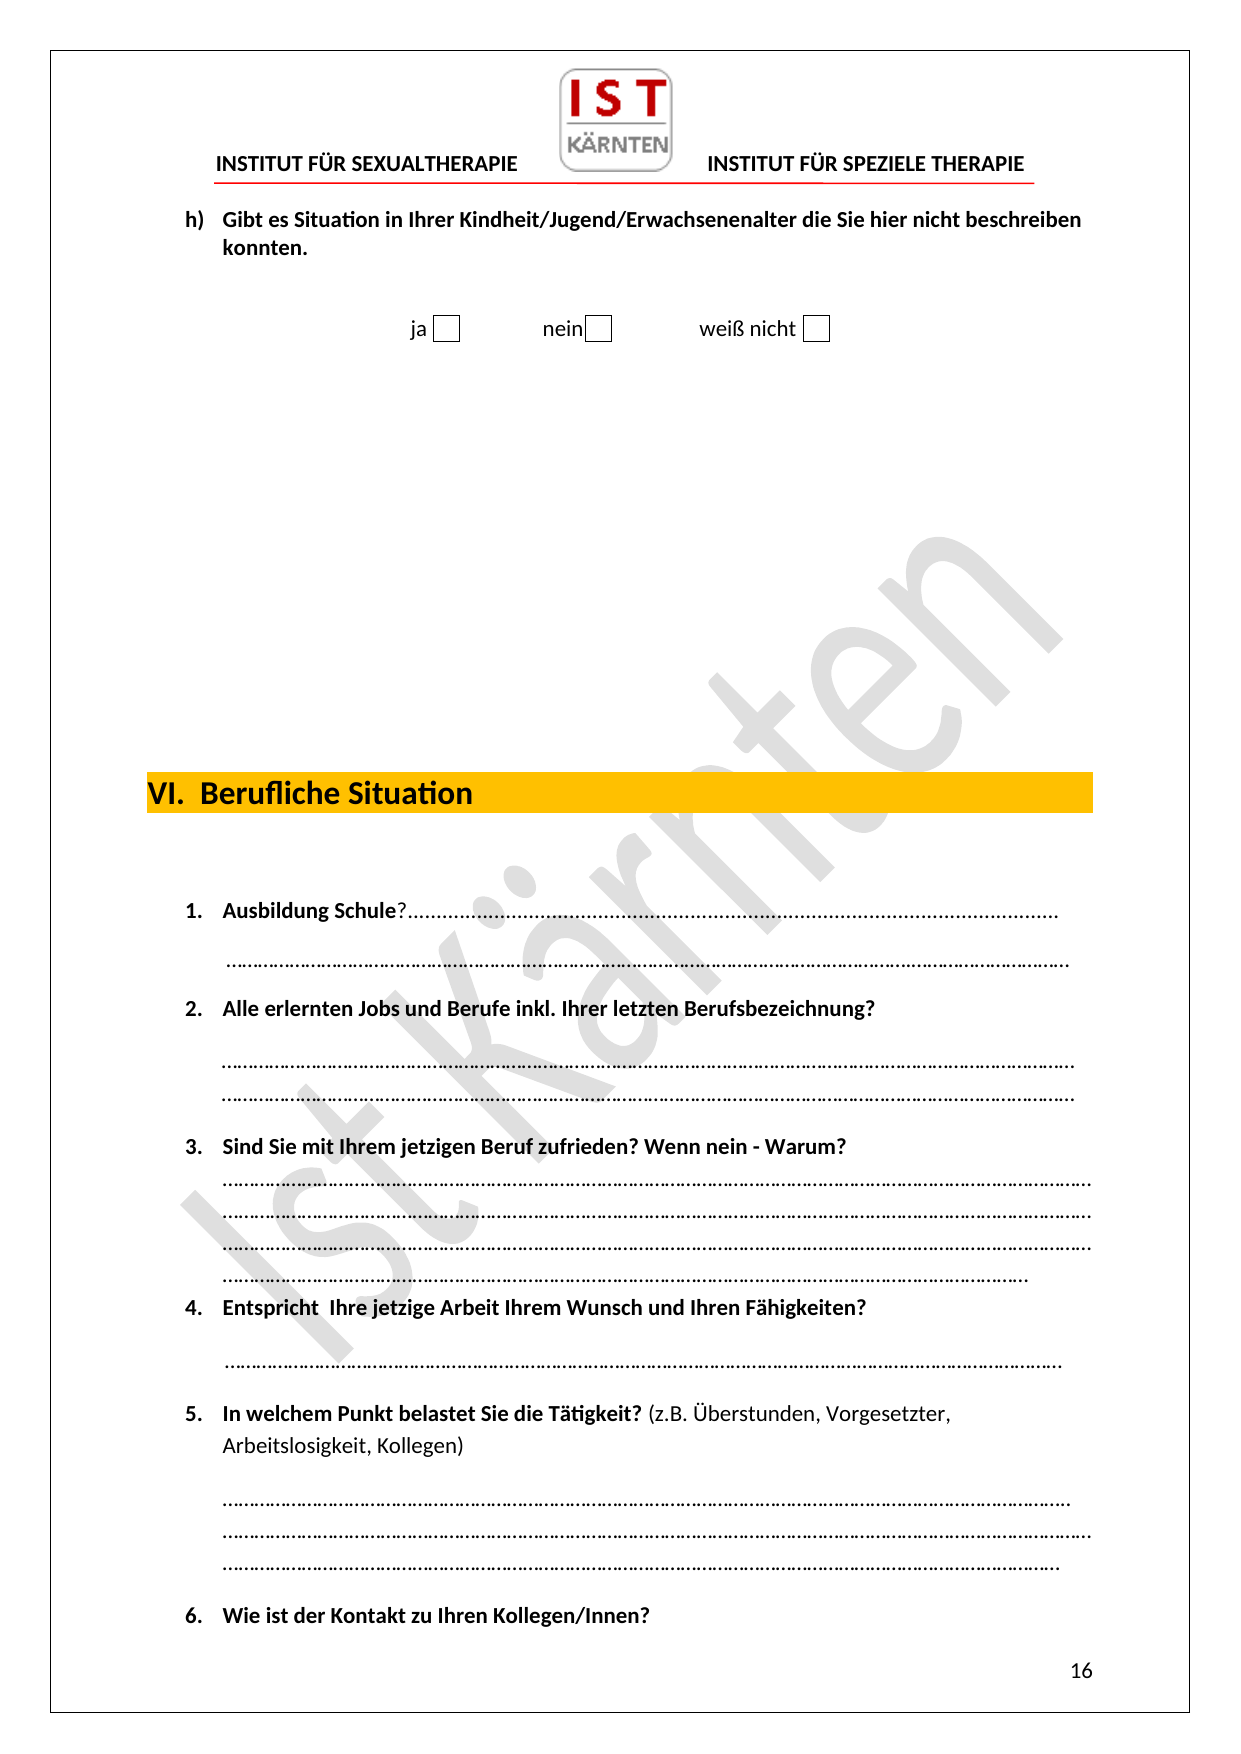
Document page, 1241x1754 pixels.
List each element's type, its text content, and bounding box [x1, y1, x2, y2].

list Ausbildung Schule?................................................................................................................. [185, 896, 1093, 924]
list Alle erlernten Jobs und Berufe inkl. Ihrer letzten Berufsbezeichnung? [185, 994, 1093, 1022]
picture [559, 53, 676, 172]
text ……………………………………………………………………………………………………………………………………………………………………………………………………………………………………………………………………………………………… [221, 1047, 1078, 1107]
text VI. Berufliche Situation [147, 772, 1093, 813]
list Entspricht Ihre jetzige Arbeit Ihrem Wunsch und Ihren Fähigkeiten? [185, 1293, 1093, 1321]
text …………………………………………………………………………………………………………………………………………… [147, 1346, 1093, 1374]
text ja nein weiß nicht [147, 314, 1093, 342]
list Wie ist der Kontakt zu Ihren Kollegen/Innen? [185, 1601, 1093, 1629]
list Sind Sie mit Ihrem jetzigen Beruf zufrieden? Wenn nein - Warum? ……………………………………………………………………………………………………………………………………………………………………………………………………………………………………………………………………………………………………………………………………………………………………………………………………………………………………………………………………………………………………………………………………………………………………………………………… [185, 1132, 1093, 1289]
list Gibt es Situation in Ihrer Kindheit/Jugend/Erwachsenenalter die Sie hier nicht beschreiben konnten. [185, 205, 1093, 261]
text ………………………………………………………………………………………………………………….………………………… [185, 945, 1093, 973]
text …………………………………………………………………………………………………………………………………………….. ……………………………………………………………………………………………………………………………………………………………………………………………………………………………………………………………………………………………… [222, 1484, 1093, 1576]
list In welchem Punkt belastet Sie die Tätigkeit? (z.B. Überstunden, Vorgesetzter, Arbeitslosigkeit, Kollegen) [185, 1399, 1093, 1459]
